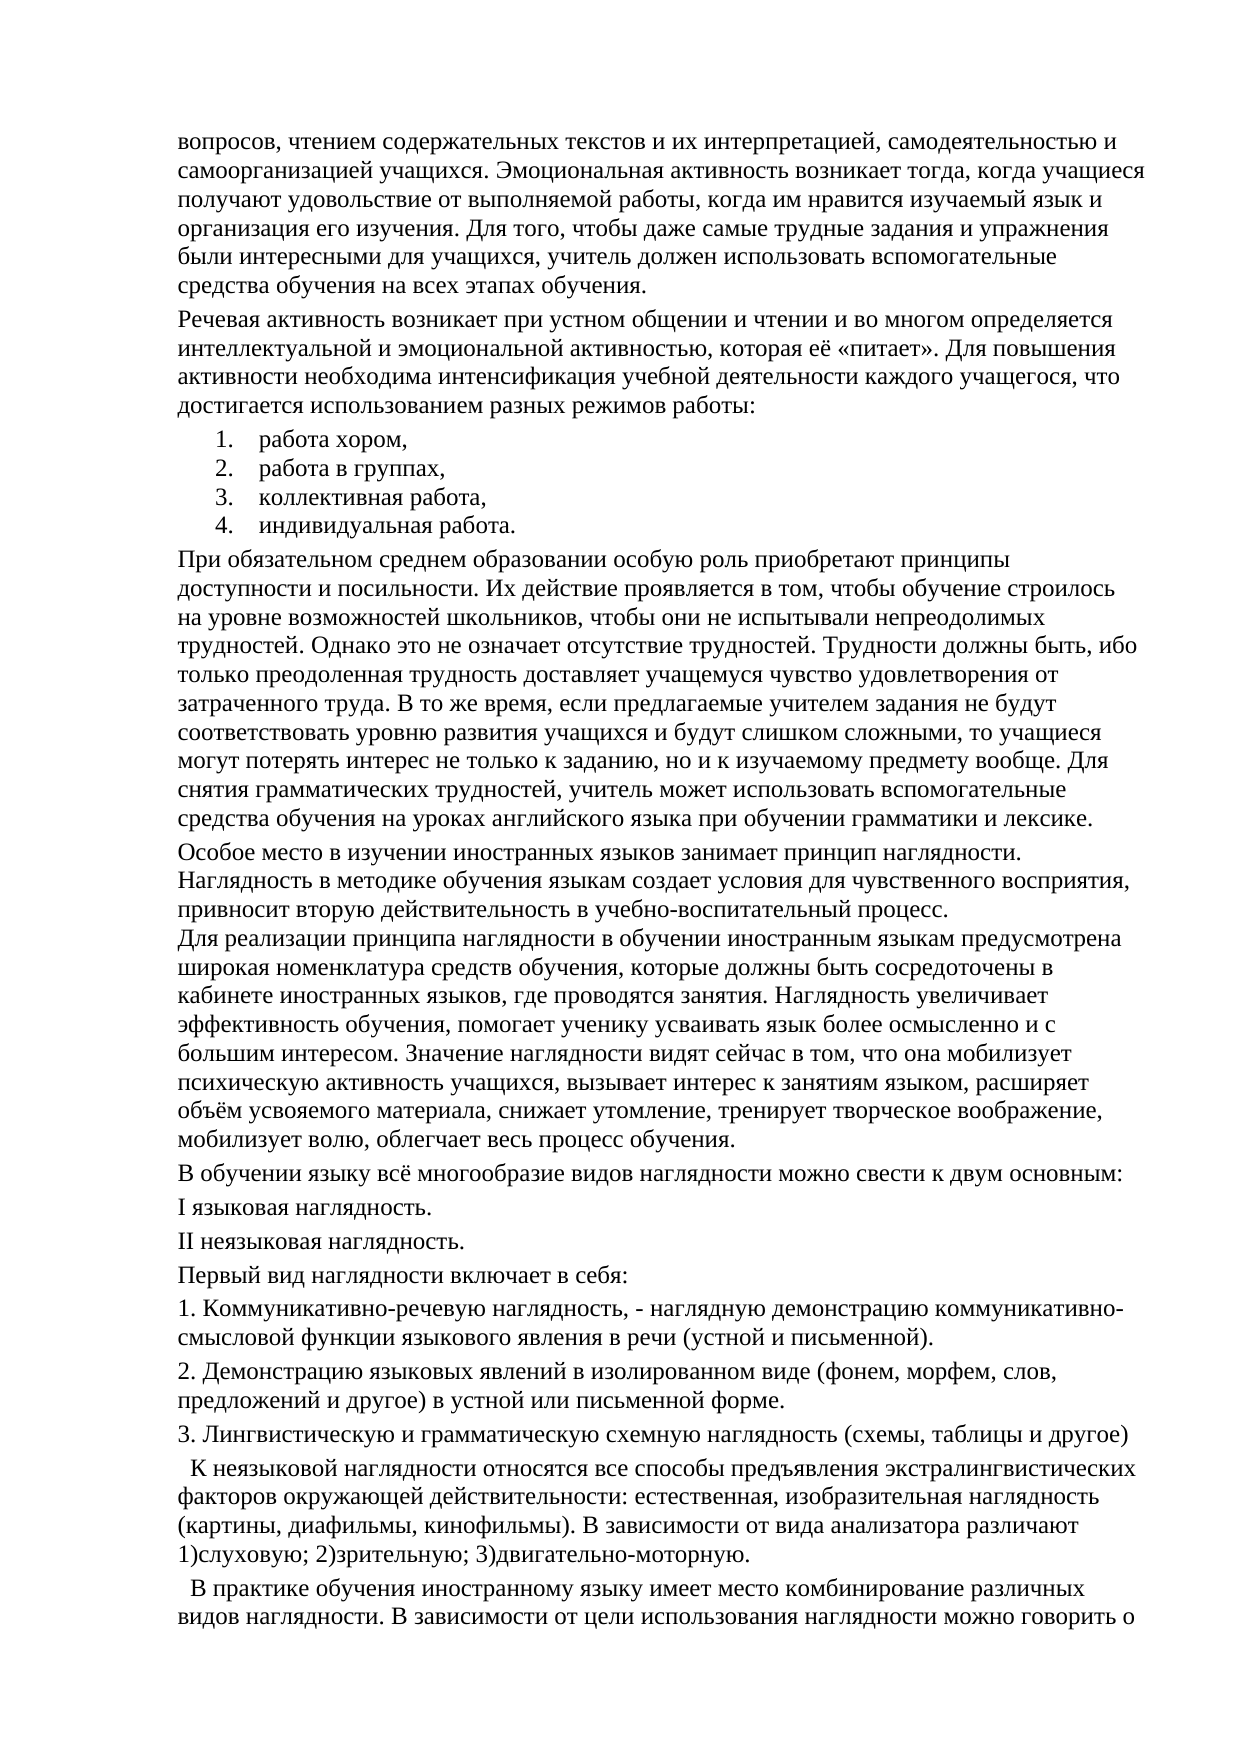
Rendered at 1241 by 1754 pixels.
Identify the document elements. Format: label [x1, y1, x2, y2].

table_header [174, 118, 1148, 1633]
